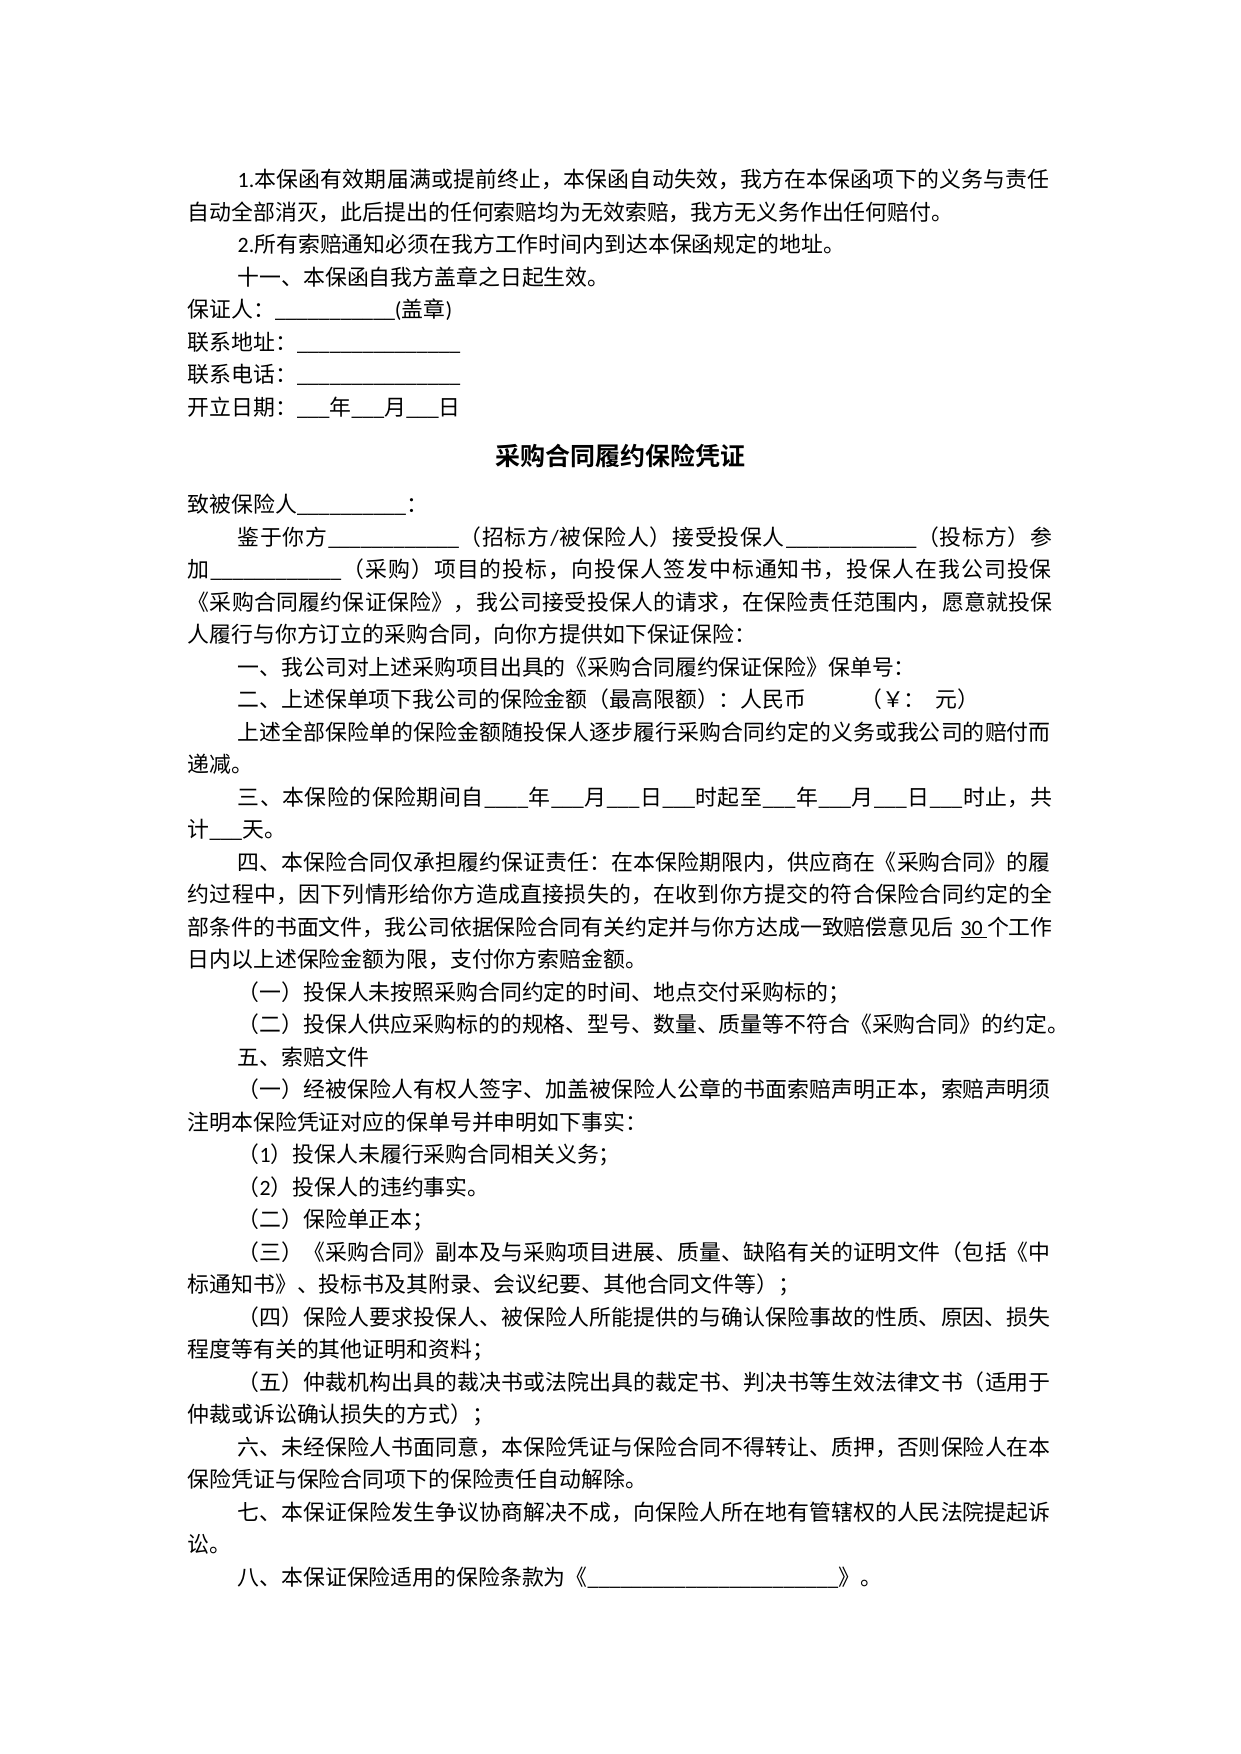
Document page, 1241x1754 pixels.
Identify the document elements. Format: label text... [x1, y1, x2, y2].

text 五、索赔文件 [187, 1039, 1053, 1072]
text 联系电话：_______________ [187, 357, 1053, 389]
text 联系地址：_______________ [187, 324, 1053, 357]
text （三）《采购合同》副本及与采购项目进展、质量、缺陷有关的证明文件（包括《中标通知书》、投标书及其附录、会议纪要、其他合同文件等）； [187, 1234, 1053, 1299]
text 一、我公司对上述采购项目出具的《采购合同履约保证保险》保单号： [187, 649, 1053, 682]
text 开立日期：___年___月___日 [187, 389, 1053, 422]
text 八、本保证保险适用的保险条款为《_______________________》。 [187, 1559, 1053, 1592]
text 采购合同履约保险凭证 [187, 422, 1053, 487]
text 致被保险人__________： [187, 487, 1053, 519]
text 四、本保险合同仅承担履约保证责任：在本保险期限内，供应商在《采购合同》的履约过程中，因下列情形给你方造成直接损失的，在收到你方提交的符合保险合同约定的全部条件的书面文件，我公司依据保险合同有关约定并与你方达成一致赔偿意见后30个工作日内以上述保险金额为限，支付你方索赔金额。 [187, 844, 1053, 974]
text （一）经被保险人有权人签字、加盖被保险人公章的书面索赔声明正本，索赔声明须注明本保险凭证对应的保单号并申明如下事实： [187, 1072, 1053, 1137]
text 2.所有索赔通知必须在我方工作时间内到达本保函规定的地址。 [187, 227, 1053, 259]
text 鉴于你方____________（招标方/被保险人）接受投保人____________（投标方）参加____________（采购）项目的投标，向投保人签发中标通知书，投保人在我公司投保《采购合同履约保证保险》，我公司接受投保人的请求，在保险责任范围内，愿意就投保人履行与你方订立的采购合同，向你方提供如下保证保险： [187, 519, 1053, 649]
text 1.本保函有效期届满或提前终止，本保函自动失效，我方在本保函项下的义务与责任自动全部消灭，此后提出的任何索赔均为无效索赔，我方无义务作出任何赔付。 [187, 162, 1053, 227]
text 七、本保证保险发生争议协商解决不成，向保险人所在地有管辖权的人民法院提起诉讼。 [187, 1494, 1053, 1559]
text （五）仲裁机构出具的裁决书或法院出具的裁定书、判决书等生效法律文书（适用于仲裁或诉讼确认损失的方式）； [187, 1364, 1053, 1429]
text （二）投保人供应采购标的的规格、型号、数量、质量等不符合《采购合同》的约定。 [187, 1007, 1053, 1039]
text （四）保险人要求投保人、被保险人所能提供的与确认保险事故的性质、原因、损失程度等有关的其他证明和资料； [187, 1299, 1053, 1364]
text 二、上述保单项下我公司的保险金额（最高限额）：人民币 （￥： 元） [187, 682, 1053, 714]
text 六、未经保险人书面同意，本保险凭证与保险合同不得转让、质押，否则保险人在本保险凭证与保险合同项下的保险责任自动解除。 [187, 1429, 1053, 1494]
text 保证人：___________(盖章) [187, 292, 1053, 324]
text （二）保险单正本； [187, 1202, 1053, 1234]
text 十一、本保函自我方盖章之日起生效。 [187, 259, 1053, 292]
text 三、本保险的保险期间自____年___月___日___时起至___年___月___日___时止，共计___天。 [187, 779, 1053, 844]
text （2）投保人的违约事实。 [187, 1169, 1053, 1202]
text 上述全部保险单的保险金额随投保人逐步履行采购合同约定的义务或我公司的赔付而递减。 [187, 714, 1053, 779]
text （1）投保人未履行采购合同相关义务； [187, 1137, 1053, 1169]
text （一）投保人未按照采购合同约定的时间、地点交付采购标的； [187, 974, 1053, 1007]
